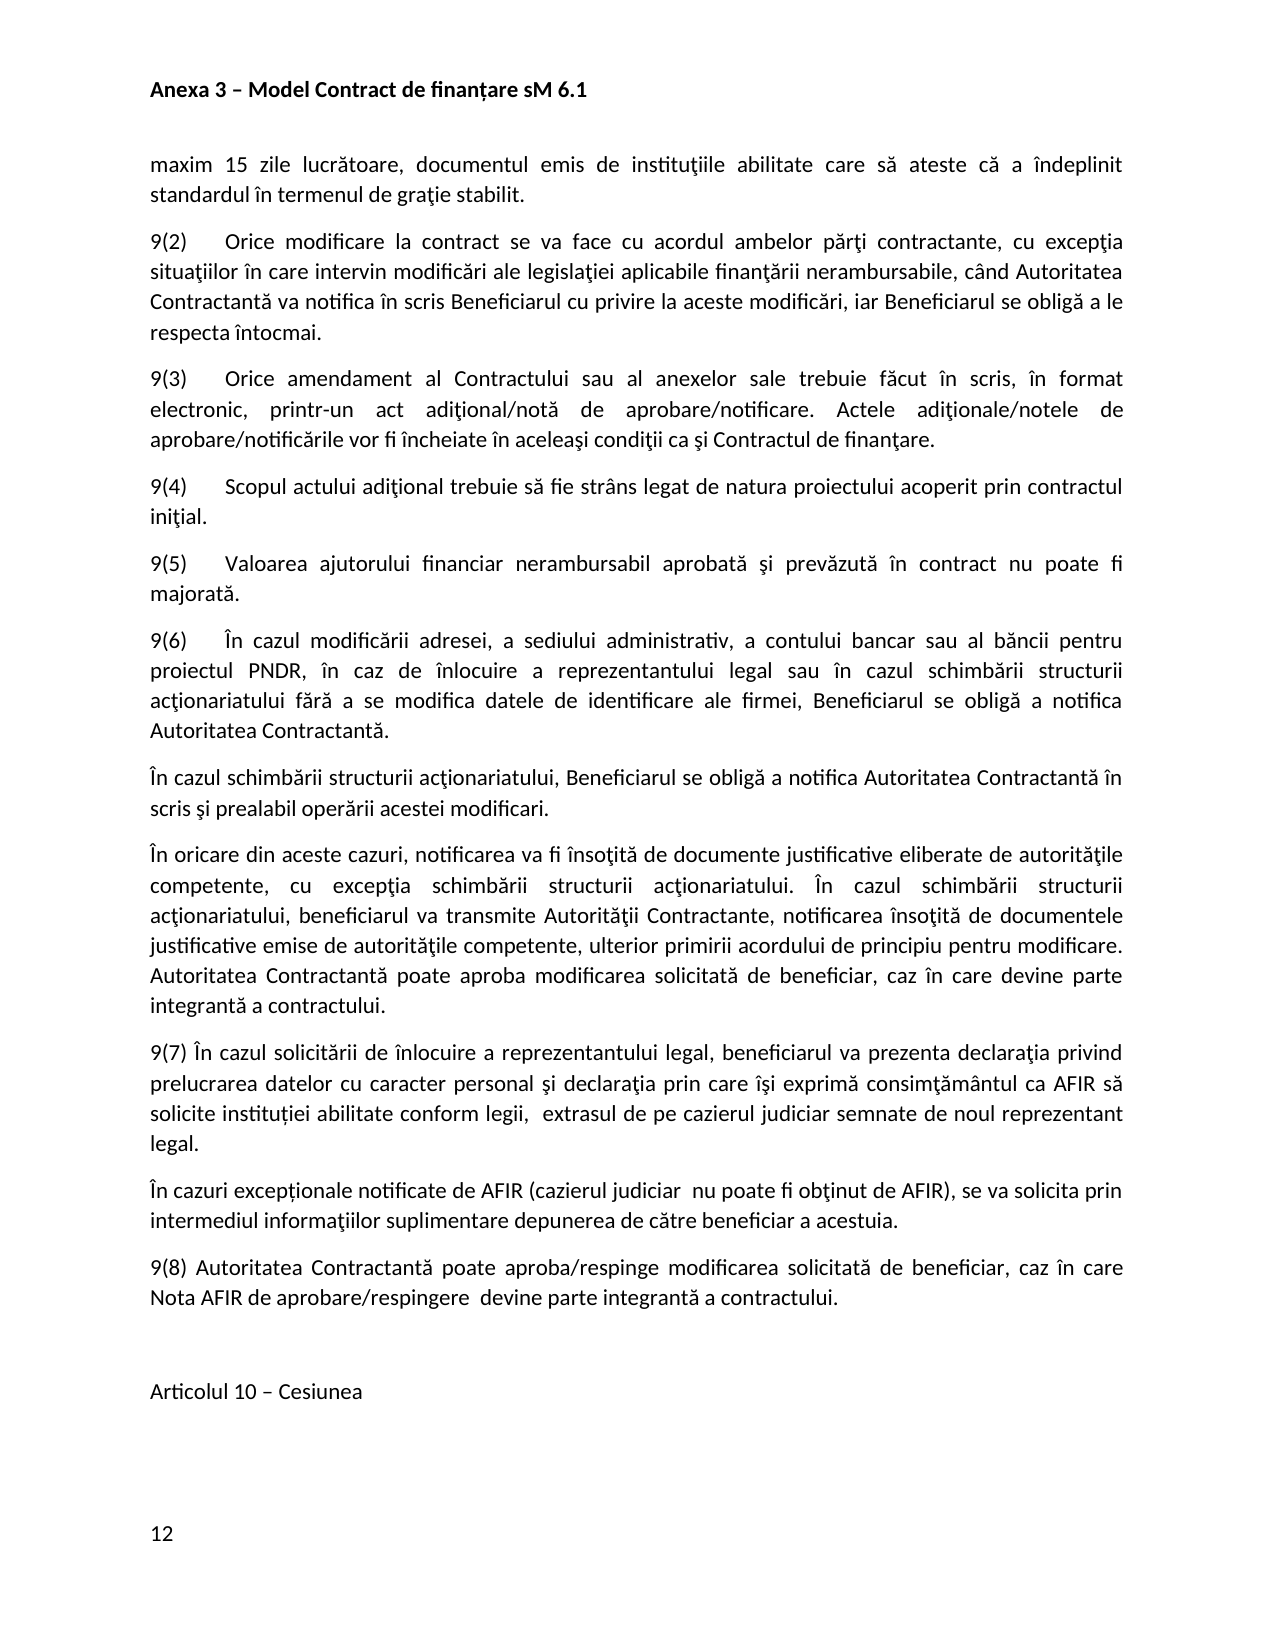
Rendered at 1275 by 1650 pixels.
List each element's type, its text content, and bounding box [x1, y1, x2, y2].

text 9(6) În cazul modificării adresei, a sediului administrativ, a contului bancar sau al băncii pentru proiectul PNDR, în caz de înlocuire a reprezentantului legal sau în cazul schimbării structurii acţionariatului fără a se modifica datele de identificare ale firmei, Beneficiarul se obligă a notifica Autoritatea Contractantă. [150, 626, 1125, 745]
text 9(5) Valoarea ajutorului financiar nerambursabil aprobată şi prevăzută în contract nu poate fi majorată. [150, 549, 1125, 607]
text În cazul schimbării structurii acţionariatului, Beneficiarul se obligă a notifica Autoritatea Contractantă în scris şi prealabil operării acestei modificari. [150, 763, 1125, 822]
text 9(8) Autoritatea Contractantă poate aproba/respinge modificarea solicitată de beneficiar, caz în care Nota AFIR de aprobare/respingere devine parte integrantă a contractului. [150, 1253, 1125, 1311]
text Articolul 10 – Cesiunea [150, 1377, 1125, 1405]
text În oricare din aceste cazuri, notificarea va fi însoţită de documente justificative eliberate de autorităţile competente, cu excepţia schimbării structurii acţionariatului. În cazul schimbării structurii acţionariatului, beneficiarul va transmite Autorităţii Contractante, notificarea însoţită de documentele justificative emise de autorităţile competente, ulterior primirii acordului de principiu pentru modificare. Autoritatea Contractantă poate aproba modificarea solicitată de beneficiar, caz în care devine parte integrantă a contractului. [150, 841, 1125, 1020]
text 9(7) În cazul solicitării de înlocuire a reprezentantului legal, beneficiarul va prezenta declaraţia privind prelucrarea datelor cu caracter personal şi declaraţia prin care îşi exprimă consimţământul ca AFIR să solicite instituției abilitate conform legii, extrasul de pe cazierul judiciar semnate de noul reprezentant legal. [150, 1038, 1125, 1157]
text 9(2) Orice modificare la contract se va face cu acordul ambelor părţi contractante, cu excepţia situaţiilor în care intervin modificări ale legislaţiei aplicabile finanţării nerambursabile, când Autoritatea Contractantă va notifica în scris Beneficiarul cu privire la aceste modificări, iar Beneficiarul se obligă a le respecta întocmai. [150, 227, 1125, 346]
text 9(3) Orice amendament al Contractului sau al anexelor sale trebuie făcut în scris, în format electronic, printr-un act adiţional/notă de aprobare/notificare. Actele adiţionale/notele de aprobare/notificările vor fi încheiate în aceleaşi condiţii ca şi Contractul de finanţare. [150, 364, 1125, 453]
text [150, 150, 1125, 208]
text 9(4) Scopul actului adiţional trebuie să fie strâns legat de natura proiectului acoperit prin contractul iniţial. [150, 472, 1125, 530]
text În cazuri excepționale notificate de AFIR (cazierul judiciar nu poate fi obţinut de AFIR), se va solicita prin intermediul informaţiilor suplimentare depunerea de către beneficiar a acestuia. [150, 1176, 1125, 1234]
